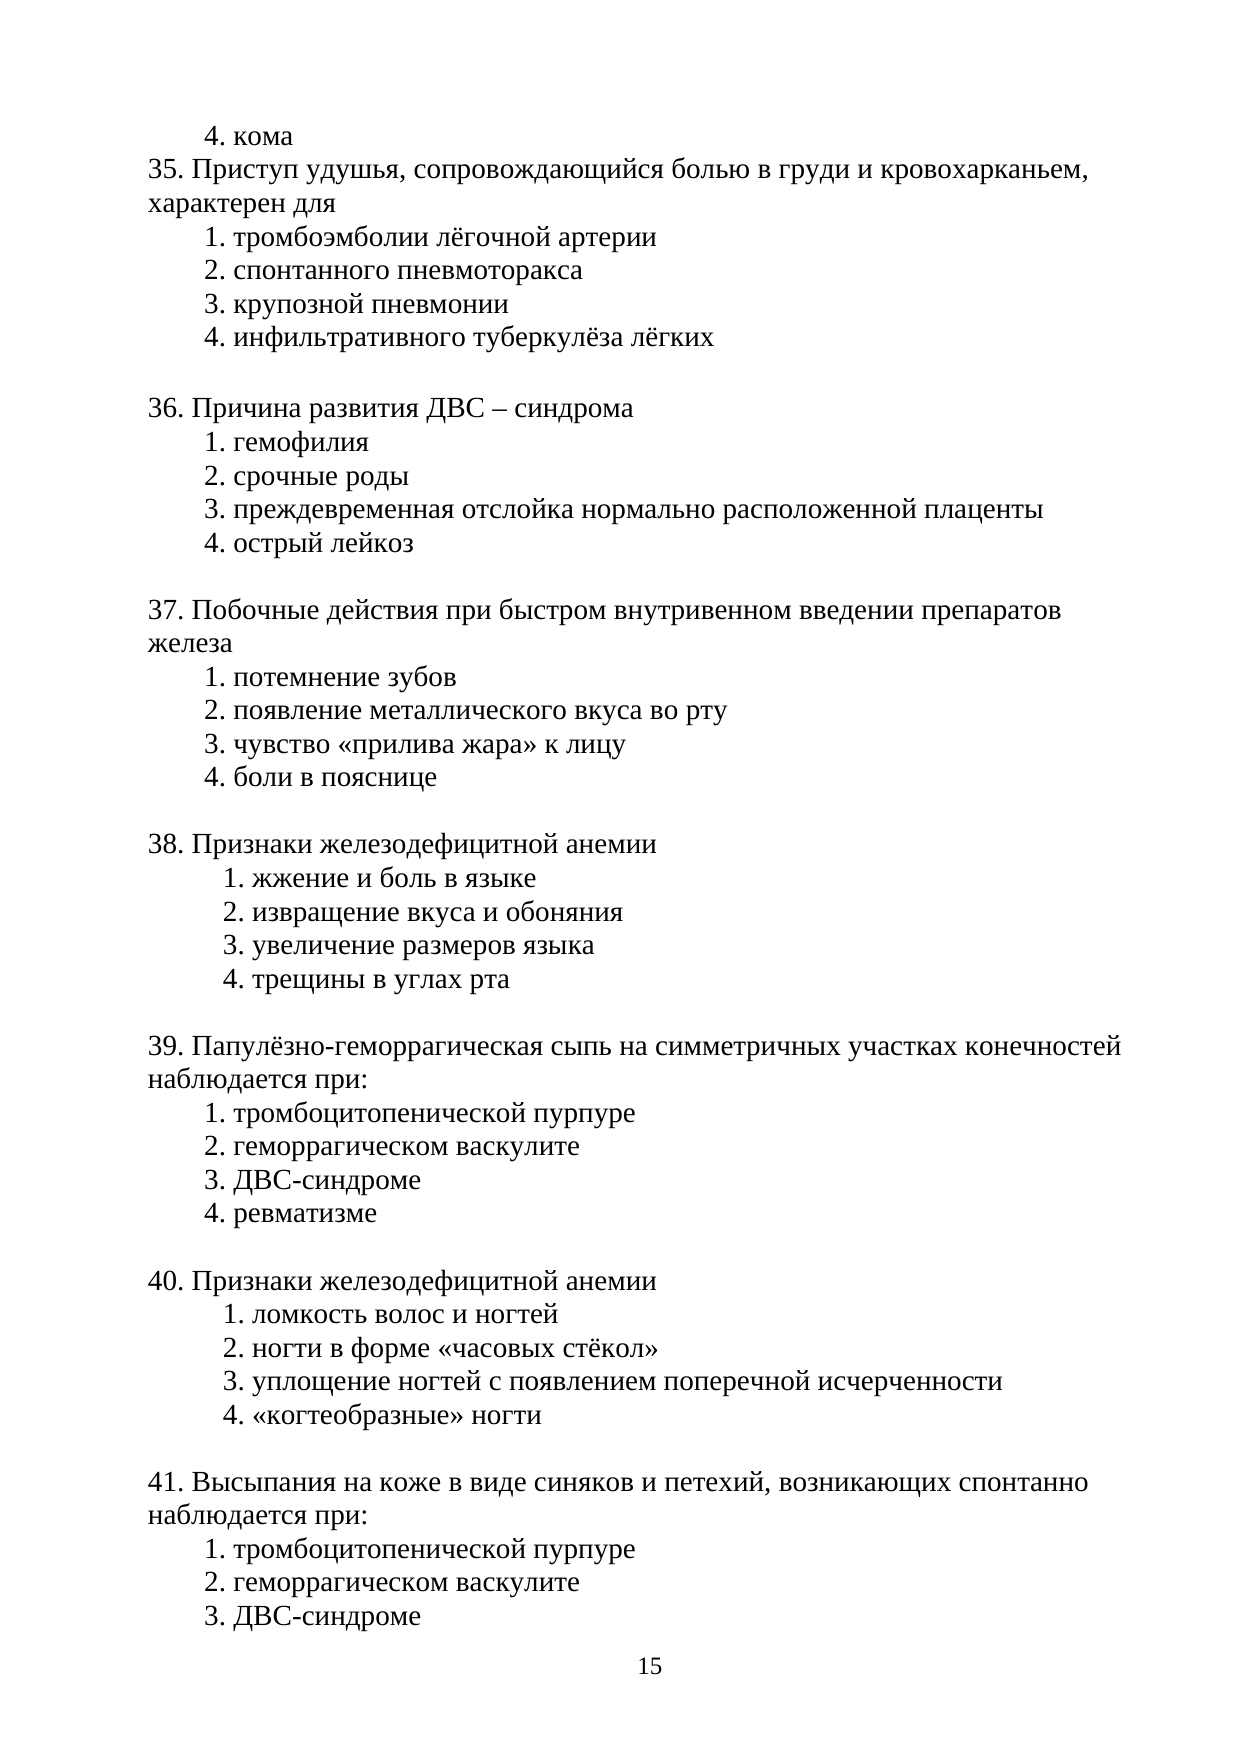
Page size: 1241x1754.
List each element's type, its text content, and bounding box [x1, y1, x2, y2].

text 2. геморрагическом васкулите [148, 1564, 1152, 1598]
text 36. Причина развития ДВС – синдрома [148, 391, 1152, 424]
text 2. ногти в форме «часовых стёкол» [204, 1330, 1152, 1363]
text 1. гемофилия [148, 424, 1152, 458]
text 41. Высыпания на коже в виде синяков и петехий, возникающих спонтанно наблюдается при: [148, 1464, 1152, 1531]
text 4. «когтеобразные» ногти [204, 1397, 1152, 1430]
text 2. спонтанного пневмоторакса [204, 252, 1152, 286]
text 4. кома [204, 118, 1152, 152]
text 1. потемнение зубов [204, 659, 1152, 692]
text 40. Признаки железодефицитной анемии [148, 1263, 1152, 1296]
text 39. Папулёзно-геморрагическая сыпь на симметричных участках конечностей наблюдается при: [148, 1028, 1152, 1095]
text 3. ДВС-синдроме [148, 1162, 1152, 1196]
text 1. жжение и боль в языке [204, 860, 1152, 894]
text 2. срочные роды [148, 458, 1152, 491]
text 3. ДВС-синдроме [148, 1598, 1152, 1632]
text 38. Признаки железодефицитной анемии [148, 827, 1152, 860]
text 1. тромбоцитопенической пурпуре [148, 1095, 1152, 1128]
text 1. ломкость волос и ногтей [204, 1296, 1152, 1330]
text 35. Приступ удушья, сопровождающийся болью в груди и кровохарканьем, характерен для [148, 152, 1152, 219]
text 1. тромбоэмболии лёгочной артерии [204, 219, 1152, 252]
text 4. трещины в углах рта [204, 961, 1152, 994]
text 2. геморрагическом васкулите [148, 1128, 1152, 1162]
text 2. появление металлического вкуса во рту [204, 692, 1152, 726]
text 3. крупозной пневмонии [204, 286, 1152, 319]
text 37. Побочные действия при быстром внутривенном введении препаратов железа [148, 592, 1152, 659]
text 3. чувство «прилива жара» к лицу [204, 726, 1152, 759]
text 4. боли в пояснице [204, 759, 1152, 793]
text 3. увеличение размеров языка [204, 927, 1152, 961]
text 4. инфильтративного туберкулёза лёгких [204, 319, 1152, 353]
text 3. уплощение ногтей с появлением поперечной исчерченности [204, 1363, 1152, 1397]
text 2. извращение вкуса и обоняния [204, 894, 1152, 927]
text 3. преждевременная отслойка нормально расположенной плаценты [148, 491, 1152, 525]
text 4. острый лейкоз [148, 525, 1152, 558]
text 1. тромбоцитопенической пурпуре [148, 1531, 1152, 1564]
text 4. ревматизме [148, 1196, 1152, 1229]
